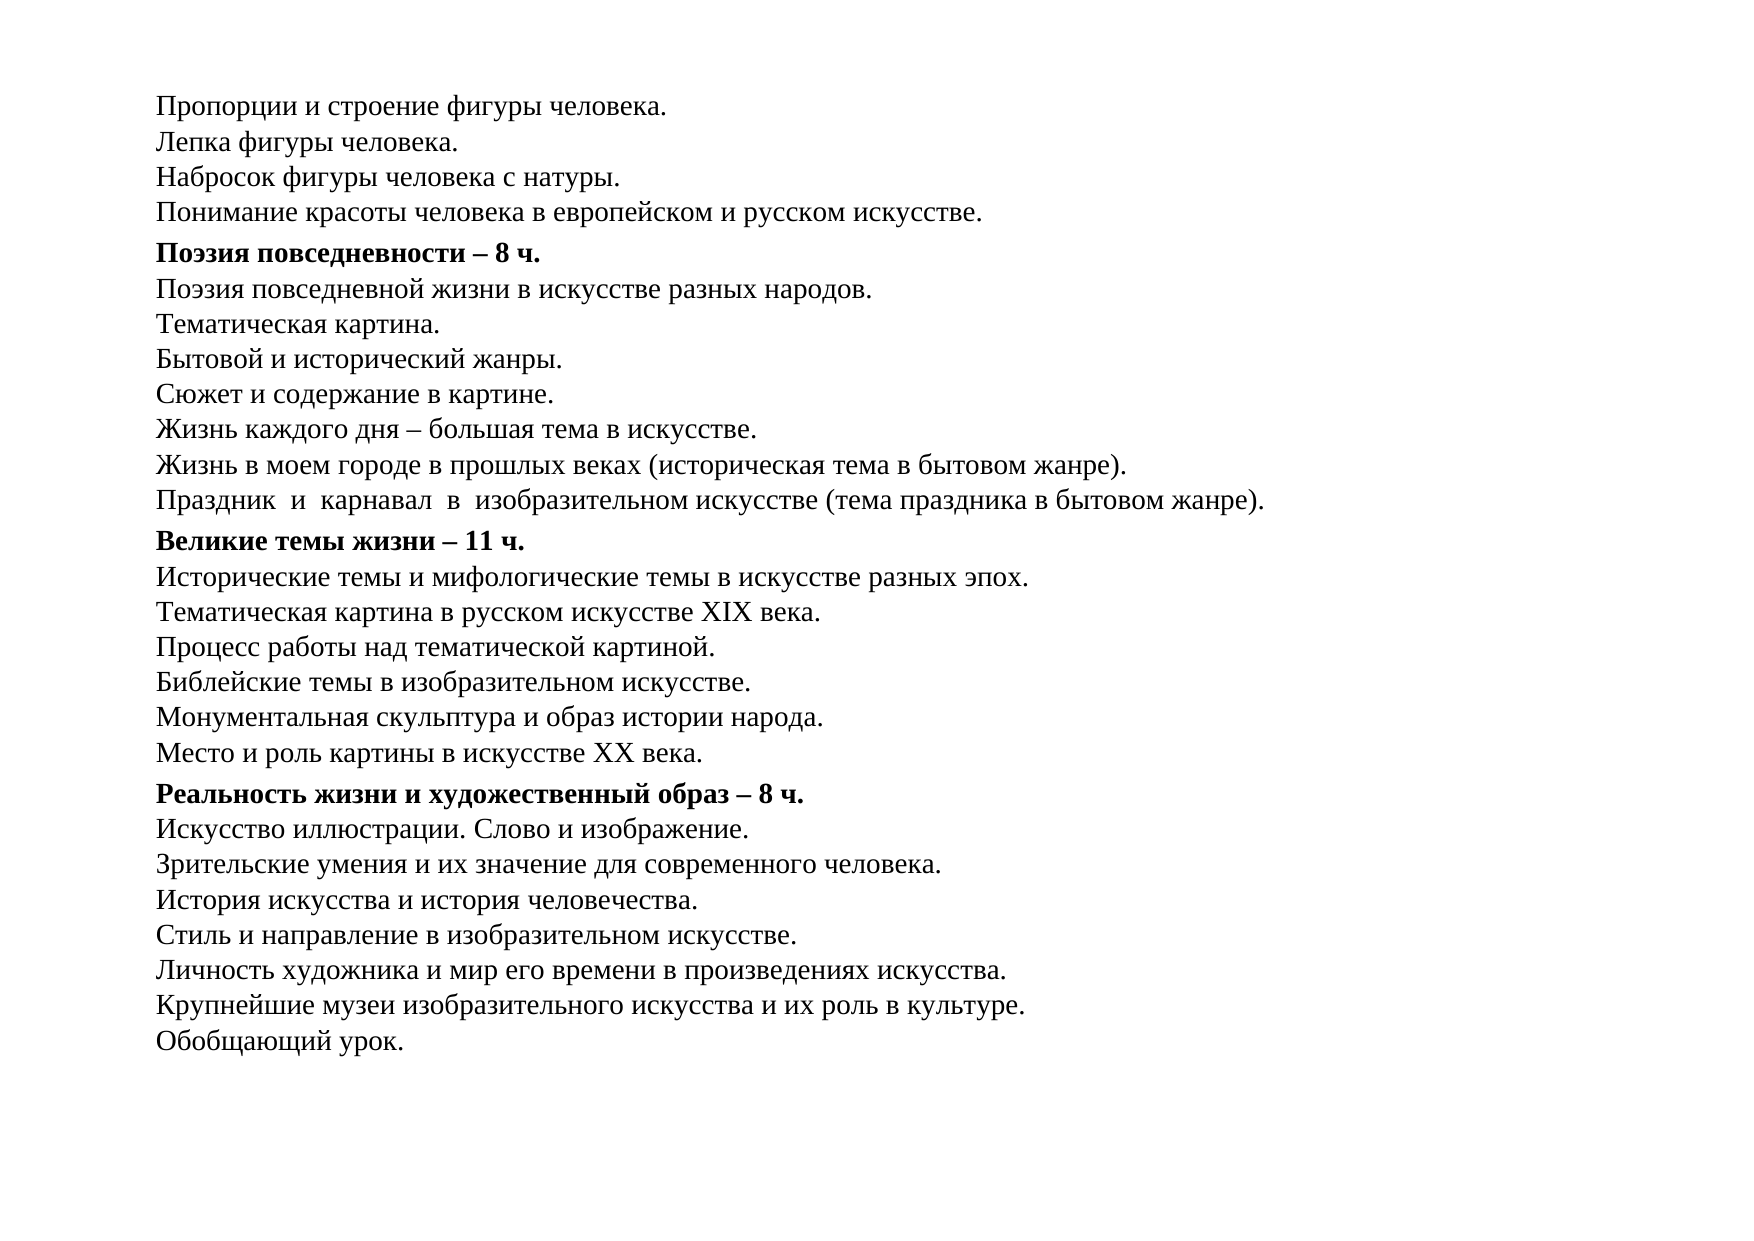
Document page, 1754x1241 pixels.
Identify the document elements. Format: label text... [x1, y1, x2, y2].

text Лепка фигуры человека. [118, 124, 1636, 157]
text Обобщающий урок. [118, 1023, 1636, 1056]
text Библейские темы в изобразительном искусстве. [118, 664, 1636, 698]
text История искусства и история человечества. [118, 882, 1636, 915]
text Великие темы жизни – 11 ч. [118, 523, 1636, 557]
text Поэзия повседневности – 8 ч. [118, 236, 1636, 269]
text Исторические темы и мифологические темы в искусстве разных эпох. [118, 559, 1636, 592]
text Зрительские умения и их значение для современного человека. [118, 847, 1636, 880]
text Монументальная скульптура и образ истории народа. [118, 699, 1636, 733]
text Личность художника и мир его времени в произведениях искусства. [118, 952, 1636, 986]
text Праздник и карнавал в изобразительном искусстве (тема праздника в бытовом жанре). [118, 482, 1636, 516]
text Место и роль картины в искусстве XX века. [118, 735, 1636, 768]
text Набросок фигуры человека с натуры. [118, 159, 1636, 192]
text Жизнь каждого дня – большая тема в искусстве. [118, 412, 1636, 445]
text Тематическая картина. [118, 306, 1636, 339]
text Крупнейшие музеи изобразительного искусства и их роль в культуре. [118, 987, 1636, 1021]
text Пропорции и строение фигуры человека. [118, 88, 1636, 122]
text Искусство иллюстрации. Слово и изображение. [118, 811, 1636, 845]
text Поэзия повседневной жизни в искусстве разных народов. [118, 271, 1636, 304]
text Процесс работы над тематической картиной. [118, 629, 1636, 663]
text Реальность жизни и художественный образ – 8 ч. [118, 776, 1636, 810]
text Бытовой и исторический жанры. [118, 341, 1636, 375]
text Жизнь в моем городе в прошлых веках (историческая тема в бытовом жанре). [118, 447, 1636, 480]
text Понимание красоты человека в европейском и русском искусстве. [118, 194, 1636, 228]
text Стиль и направление в изобразительном искусстве. [118, 917, 1636, 951]
text Сюжет и содержание в картине. [118, 376, 1636, 410]
text Тематическая картина в русском искусстве XIX века. [118, 594, 1636, 627]
